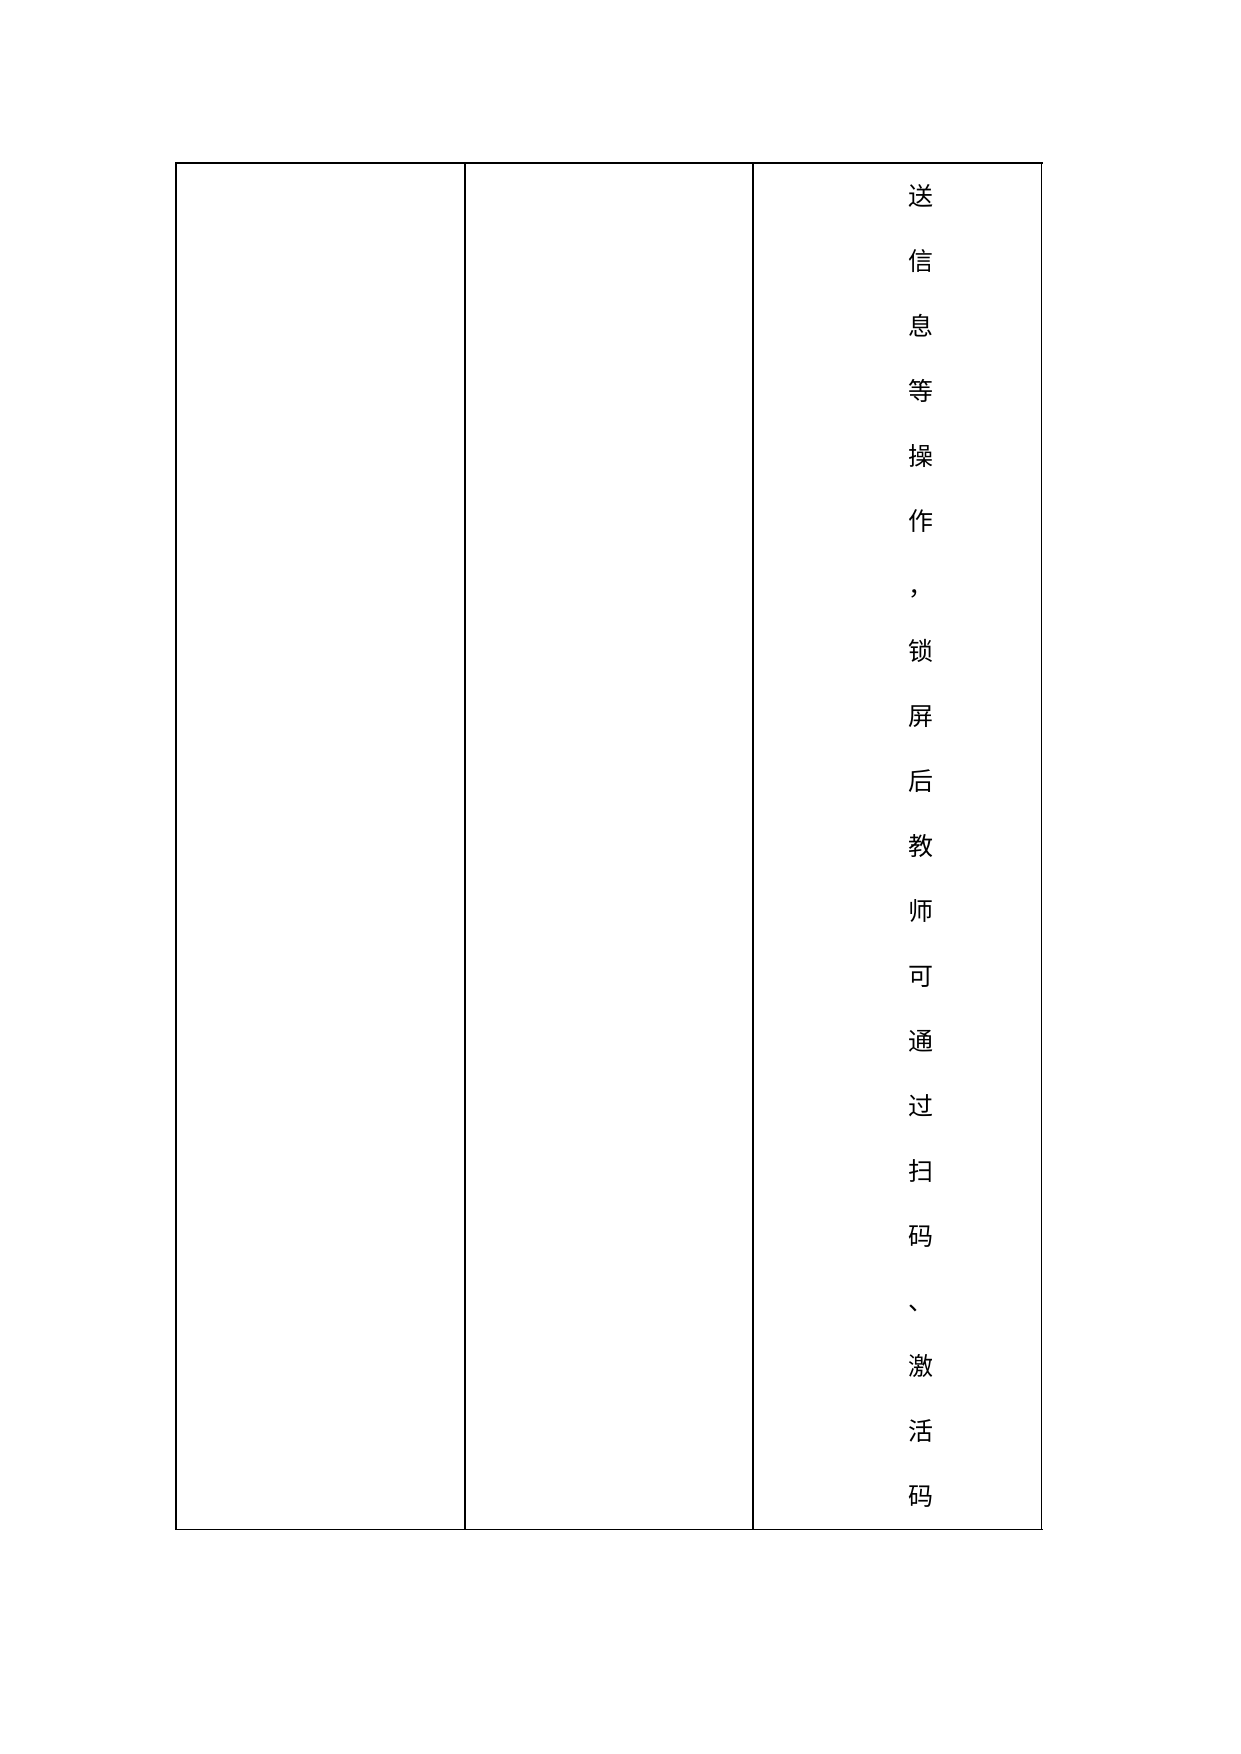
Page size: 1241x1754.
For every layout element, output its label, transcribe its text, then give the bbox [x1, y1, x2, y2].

table_cell [466, 164, 752, 1528]
table_cell 1 [177, 164, 464, 1528]
table_cell [754, 164, 1041, 1528]
